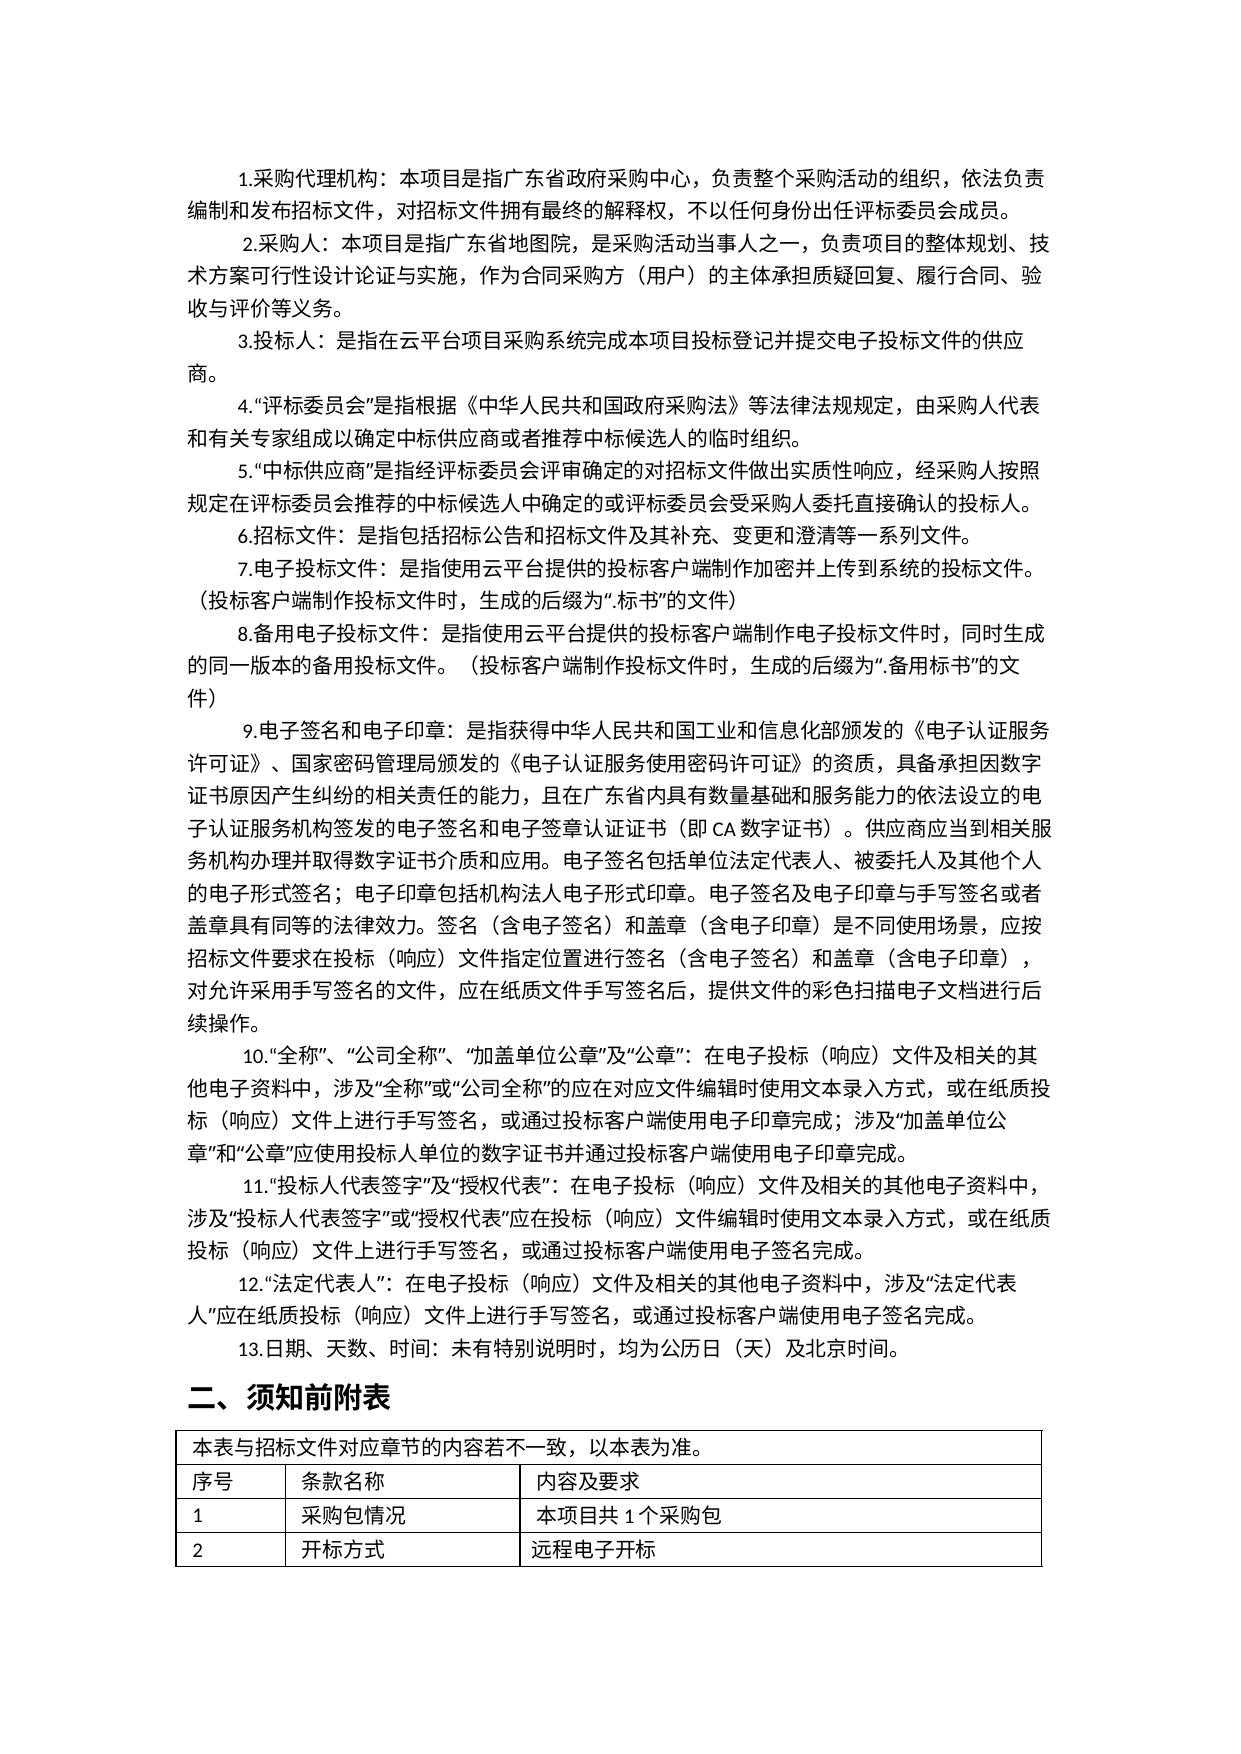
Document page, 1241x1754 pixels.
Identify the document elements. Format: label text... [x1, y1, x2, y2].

text 2.采购人：本项目是指广东省地图院，是采购活动当事人之一，负责项目的整体规划、技术方案可行性设计论证与实施，作为合同采购方（用户）的主体承担质疑回复、履行合同、验收与评价等义务。 [187, 227, 1053, 324]
text 7.电子投标文件：是指使用云平台提供的投标客户端制作加密并上传到系统的投标文件。（投标客户端制作投标文件时，生成的后缀为“.标书”的文件） [187, 552, 1053, 617]
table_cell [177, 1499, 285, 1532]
text 13.日期、天数、时间：未有特别说明时，均为公历日（天）及北京时间。 [187, 1332, 1053, 1364]
text 二、须知前附表 [187, 1364, 1053, 1429]
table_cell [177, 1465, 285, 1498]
text 4.“评标委员会”是指根据《中华人民共和国政府采购法》等法律法规规定，由采购人代表和有关专家组成以确定中标供应商或者推荐中标候选人的临时组织。 [187, 389, 1053, 454]
text 3.投标人：是指在云平台项目采购系统完成本项目投标登记并提交电子投标文件的供应商。 [187, 324, 1053, 389]
text 5.“中标供应商”是指经评标委员会评审确定的对招标文件做出实质性响应，经采购人按照规定在评标委员会推荐的中标候选人中确定的或评标委员会受采购人委托直接确认的投标人。 [187, 454, 1053, 519]
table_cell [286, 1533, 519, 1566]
text 10.“全称”、“公司全称”、“加盖单位公章”及“公章”：在电子投标（响应）文件及相关的其他电子资料中，涉及“全称”或“公司全称”的应在对应文件编辑时使用文本录入方式，或在纸质投标（响应）文件上进行手写签名，或通过投标客户端使用电子印章完成；涉及“加盖单位公章”和“公章”应使用投标人单位的数字证书并通过投标客户端使用电子印章完成。 [187, 1039, 1053, 1169]
text 9.电子签名和电子印章：是指获得中华人民共和国工业和信息化部颁发的《电子认证服务许可证》、国家密码管理局颁发的《电子认证服务使用密码许可证》的资质，具备承担因数字证书原因产生纠纷的相关责任的能力，且在广东省内具有数量基础和服务能力的依法设立的电子认证服务机构签发的电子签名和电子签章认证证书（即CA数字证书）。供应商应当到相关服务机构办理并取得数字证书介质和应用。电子签名包括单位法定代表人、被委托人及其他个人的电子形式签名；电子印章包括机构法人电子形式印章。电子签名及电子印章与手写签名或者盖章具有同等的法律效力。签名（含电子签名）和盖章（含电子印章）是不同使用场景，应按招标文件要求在投标（响应）文件指定位置进行签名（含电子签名）和盖章（含电子印章），对允许采用手写签名的文件，应在纸质文件手写签名后，提供文件的彩色扫描电子文档进行后续操作。 [187, 714, 1053, 1039]
text 1.采购代理机构：本项目是指广东省政府采购中心，负责整个采购活动的组织，依法负责编制和发布招标文件，对招标文件拥有最终的解释权，不以任何身份出任评标委员会成员。 [187, 162, 1053, 227]
text 12.“法定代表人”：在电子投标（响应）文件及相关的其他电子资料中，涉及“法定代表人”应在纸质投标（响应）文件上进行手写签名，或通过投标客户端使用电子签名完成。 [187, 1267, 1053, 1332]
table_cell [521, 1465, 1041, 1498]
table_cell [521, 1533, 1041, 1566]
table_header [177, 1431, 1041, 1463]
text 6.招标文件：是指包括招标公告和招标文件及其补充、变更和澄清等一系列文件。 [187, 519, 1053, 552]
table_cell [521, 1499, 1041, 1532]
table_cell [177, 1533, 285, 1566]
text 8.备用电子投标文件：是指使用云平台提供的投标客户端制作电子投标文件时，同时生成的同一版本的备用投标文件。（投标客户端制作投标文件时，生成的后缀为“.备用标书”的文件） [187, 617, 1053, 714]
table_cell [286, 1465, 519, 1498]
text 11.“投标人代表签字”及“授权代表”：在电子投标（响应）文件及相关的其他电子资料中，涉及“投标人代表签字”或“授权代表”应在投标（响应）文件编辑时使用文本录入方式，或在纸质投标（响应）文件上进行手写签名，或通过投标客户端使用电子签名完成。 [187, 1169, 1053, 1267]
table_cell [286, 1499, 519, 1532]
